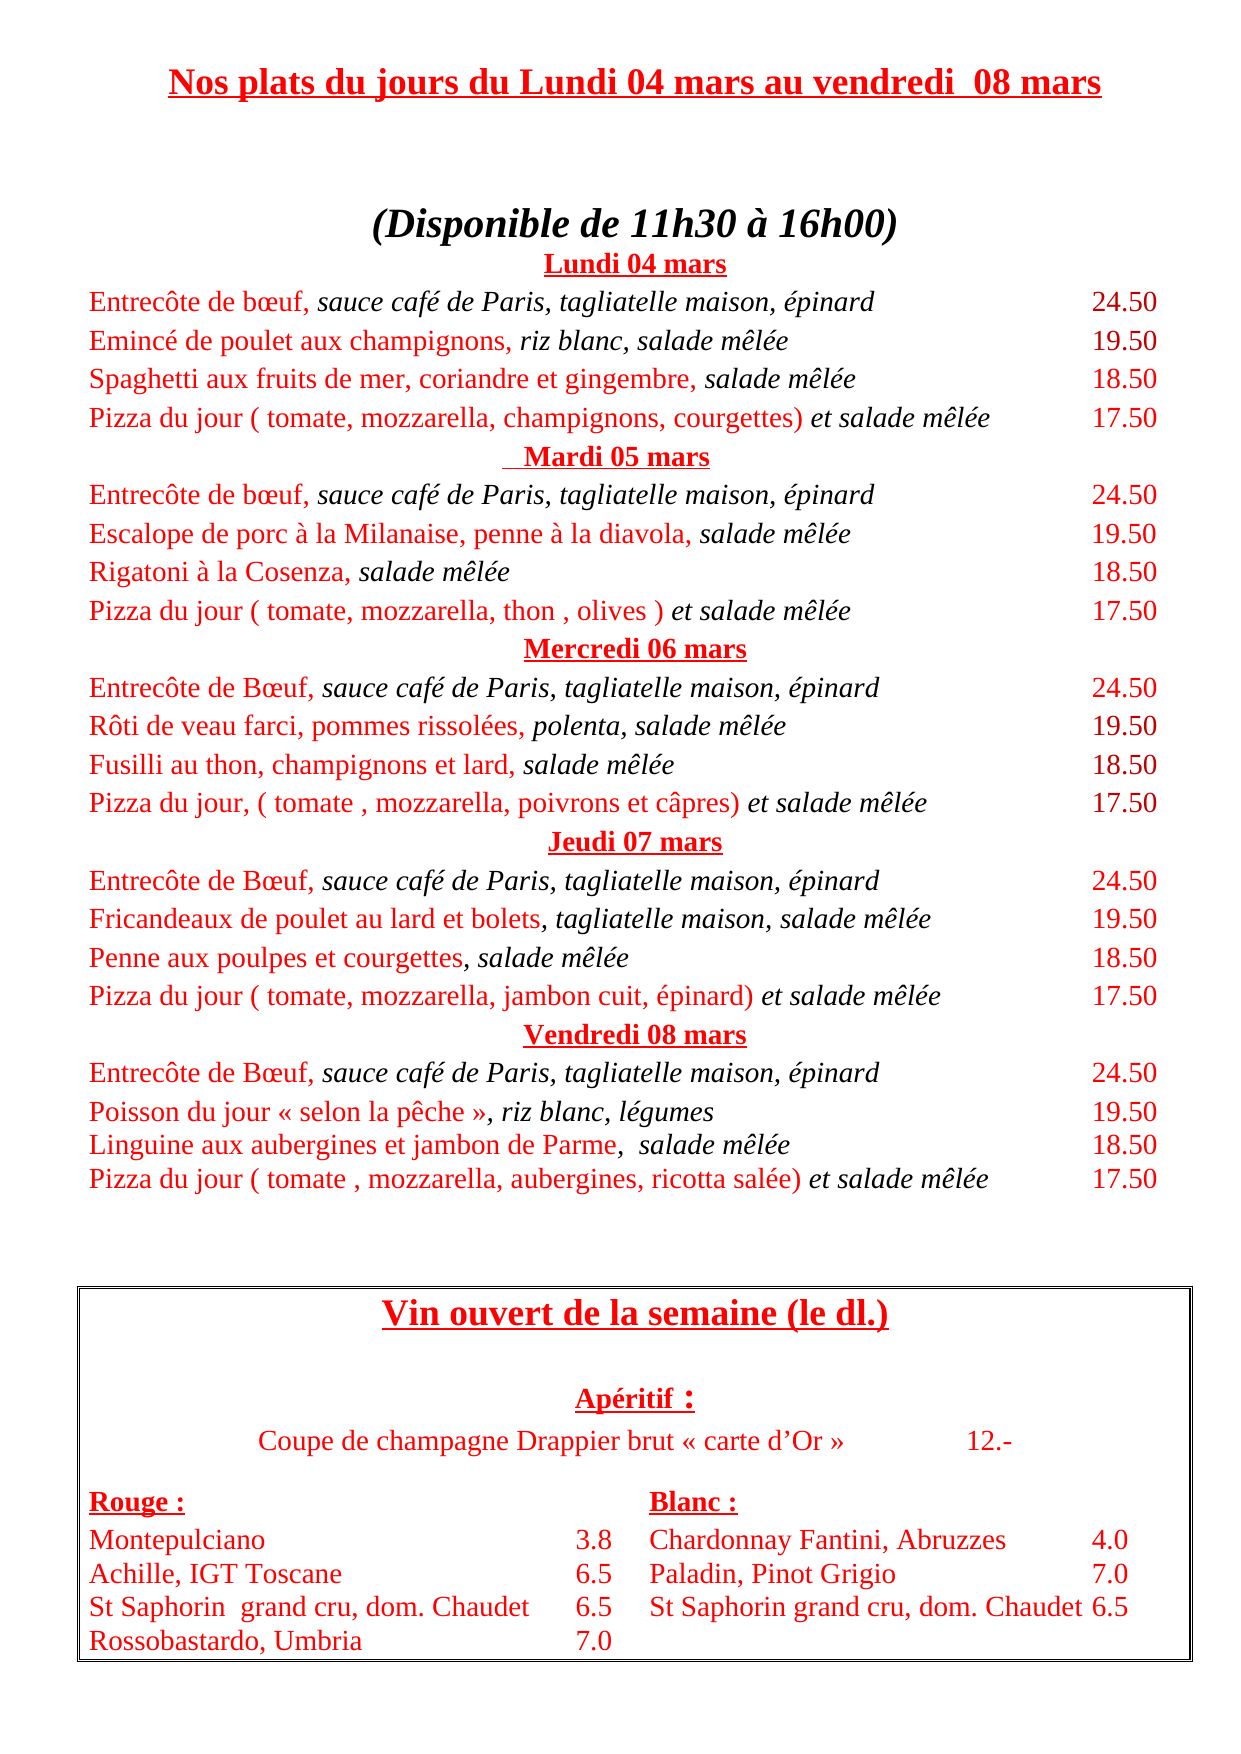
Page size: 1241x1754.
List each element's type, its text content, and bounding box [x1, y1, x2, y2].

text Rôti de veau farci, pommes rissolées, polenta, salade mêlée 19.50 [89, 708, 1181, 742]
text Emincé de poulet aux champignons, riz blanc, salade mêlée 19.50 [59, 323, 1181, 357]
text Vendredi 08 mars [89, 1017, 1181, 1050]
text Entrecôte de Bœuf, sauce café de Paris, tagliatelle maison, épinard 24.50 [89, 863, 1181, 896]
text Entrecôte de bœuf, sauce café de Paris, tagliatelle maison, épinard 24.50 [59, 284, 1181, 318]
text Entrecôte de bœuf, sauce café de Paris, tagliatelle maison, épinard 24.50 [89, 477, 1181, 511]
text Fricandeaux de poulet au lard et bolets, tagliatelle maison, salade mêlée 19.50 [89, 901, 1181, 935]
text Spaghetti aux fruits de mer, coriandre et gingembre, salade mêlée 18.50 [59, 362, 1181, 395]
text Penne aux poulpes et courgettes, salade mêlée 18.50 [89, 940, 1181, 973]
text Coupe de champagne Drappier brut « carte d’Or » 12.- [80, 1418, 1189, 1457]
text Pizza du jour ( tomate, mozzarella, champignons, courgettes) et salade mêlée 17.50 [89, 400, 1181, 434]
text Escalope de porc à la Milanaise, penne à la diavola, salade mêlée 19.50 [89, 516, 1181, 549]
text Entrecôte de Bœuf, sauce café de Paris, tagliatelle maison, épinard 24.50 [89, 670, 1181, 703]
text Fusilli au thon, champignons et lard, salade mêlée 18.50 [89, 747, 1181, 781]
text Montepulciano 3.8 Chardonnay Fantini, Abruzzes 4.0 [80, 1517, 1189, 1551]
text Pizza du jour ( tomate, mozzarella, jambon cuit, épinard) et salade mêlée 17.50 [89, 978, 1181, 1012]
text Vin ouvert de la semaine (le dl.) [80, 1289, 1189, 1334]
text Pizza du jour ( tomate , mozzarella, aubergines, ricotta salée) et salade mêlée 17.50 [89, 1161, 1181, 1194]
text Achille, IGT Toscane 6.5 Paladin, Pinot Grigio 7.0 [80, 1551, 1189, 1584]
text Nos plats du jours du Lundi 04 mars au vendredi 08 mars [89, 59, 1181, 102]
text Apéritif : [80, 1369, 1189, 1417]
text Rossobastardo, Umbria 7.0 [80, 1618, 1189, 1659]
text Entrecôte de Bœuf, sauce café de Paris, tagliatelle maison, épinard 24.50 [89, 1055, 1181, 1089]
text St Saphorin grand cru, dom. Chaudet 6.5 St Saphorin grand cru, dom. Chaudet 6.5 [80, 1584, 1189, 1618]
text Mardi 05 mars [89, 439, 1181, 472]
text Lundi 04 mars [89, 246, 1181, 279]
text Mercredi 06 mars [89, 631, 1181, 665]
text Rigatoni à la Cosenza, salade mêlée 18.50 [89, 554, 1181, 588]
text (Disponible de 11h30 à 16h00) [89, 198, 1181, 246]
text Pizza du jour, ( tomate , mozzarella, poivrons et câpres) et salade mêlée 17.50 [89, 786, 1181, 819]
text Rouge : Blanc : [80, 1479, 1189, 1517]
text Jeudi 07 mars [89, 824, 1181, 858]
text Pizza du jour ( tomate, mozzarella, thon , olives ) et salade mêlée 17.50 [89, 593, 1181, 626]
text Poisson du jour « selon la pêche », riz blanc, légumes 19.50 Linguine aux aubergines et jambon de Parme, salade mêlée 18.50 [89, 1094, 1181, 1161]
